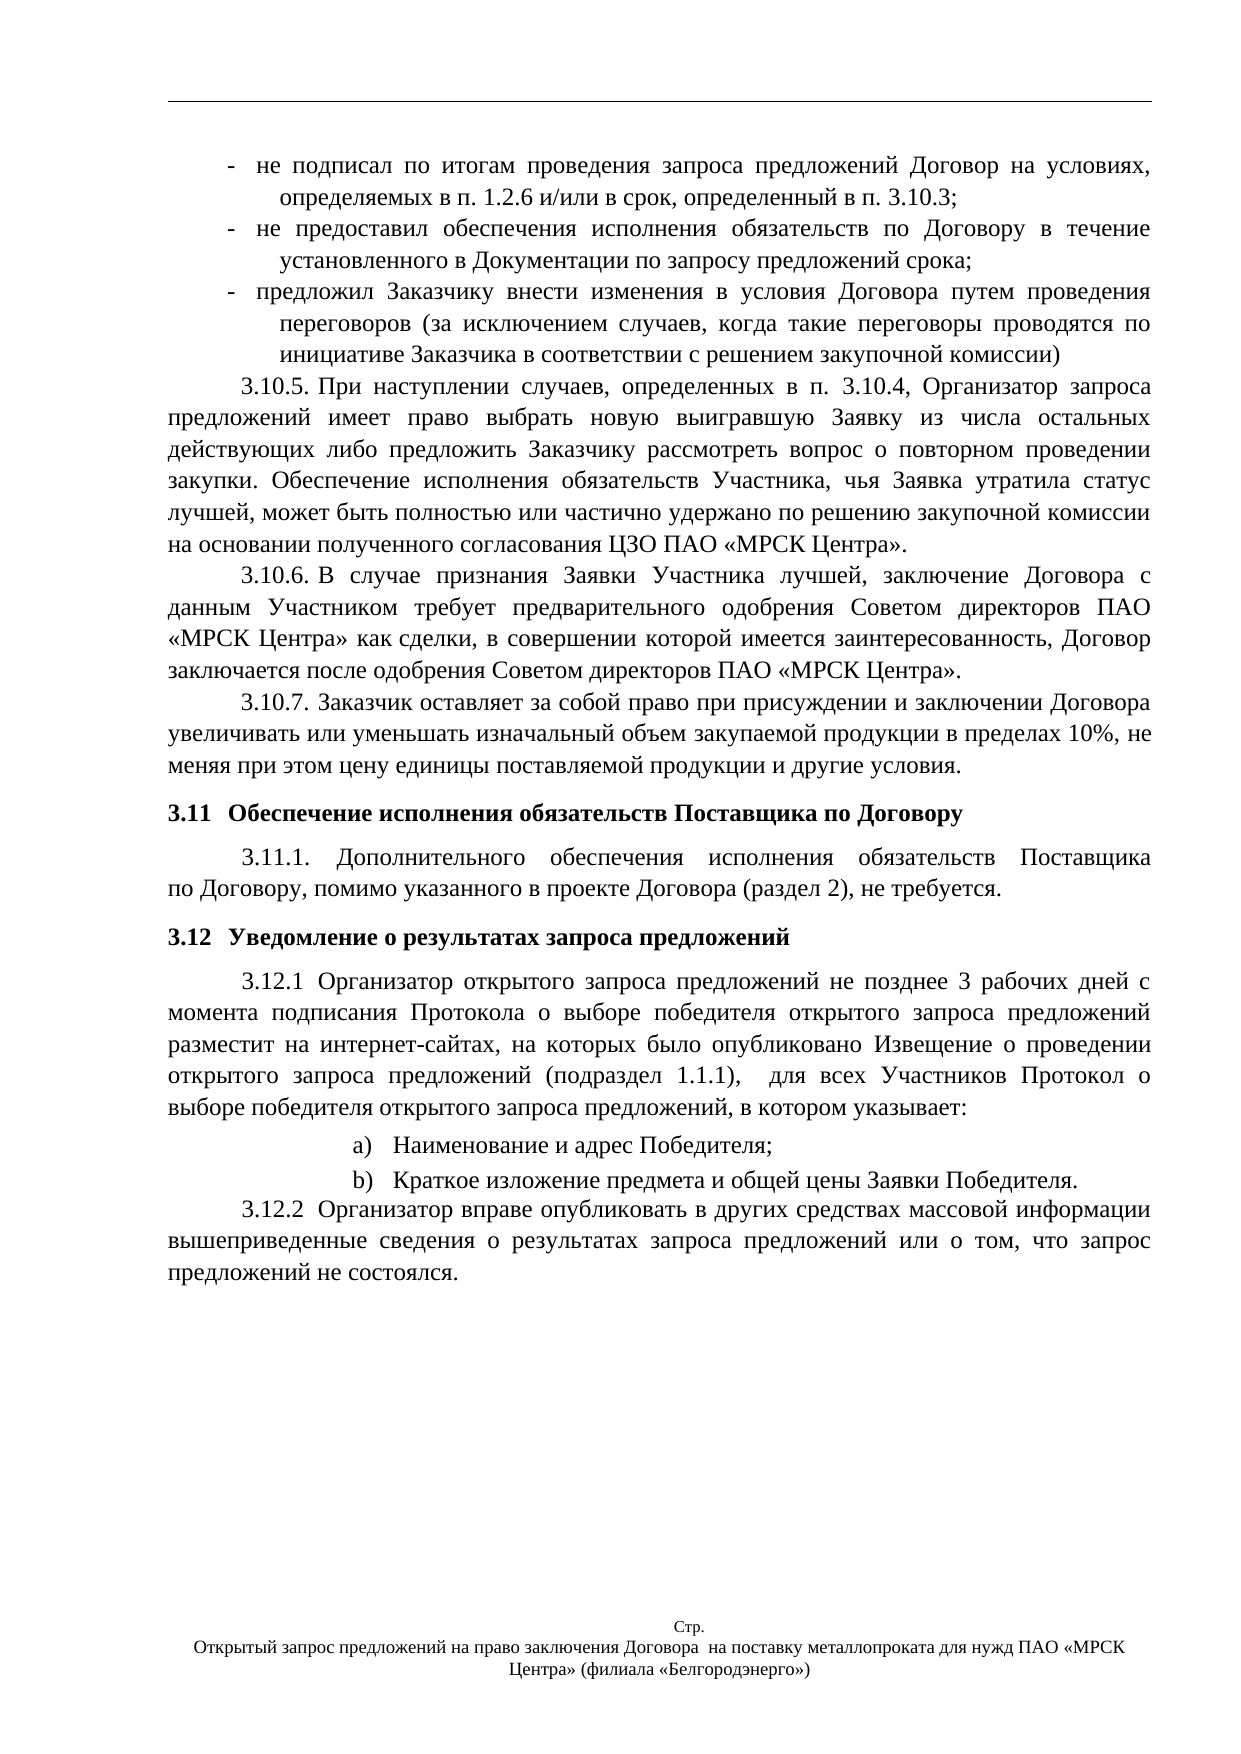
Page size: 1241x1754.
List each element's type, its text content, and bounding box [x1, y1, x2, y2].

list не предоставил обеспечения исполнения обязательств по Договору в течение установленного в Документации по запросу предложений срока; [227, 213, 1152, 273]
list В случае признания Заявки Участника лучшей, заключение Договора с данным Участником требует предварительного одобрения Советом директоров ПАО «МРСК Центра» как сделки, в совершении которой имеется заинтересованность, Договор заключается после одобрения Советом директоров ПАО «МРСК Центра». [168, 560, 1152, 684]
text 3.12.2 Организатор вправе опубликовать в других средствах массовой информации вышеприведенные сведения о результатах запроса предложений или о том, что запрос предложений не состоялся. [168, 1194, 1152, 1286]
list Заказчик оставляет за собой право при присуждении и заключении Договора увеличивать или уменьшать изначальный объем закупаемой продукции в пределах 10%, не меняя при этом цену единицы поставляемой продукции и другие условия. [168, 687, 1152, 778]
list предложил Заказчику внести изменения в условия Договора путем проведения переговоров (за исключением случаев, когда такие переговоры проводятся по инициативе Заказчика в соответствии с решением закупочной комиссии) [227, 276, 1152, 368]
subtitle Обеспечение исполнения обязательств Поставщика по Договору [168, 798, 1152, 827]
list Наименование и адрес Победителя; [286, 1130, 1166, 1159]
list Краткое изложение предмета и общей цены Заявки Победителя. [286, 1165, 1166, 1194]
subtitle Уведомление о результатах запроса предложений [168, 922, 1152, 951]
